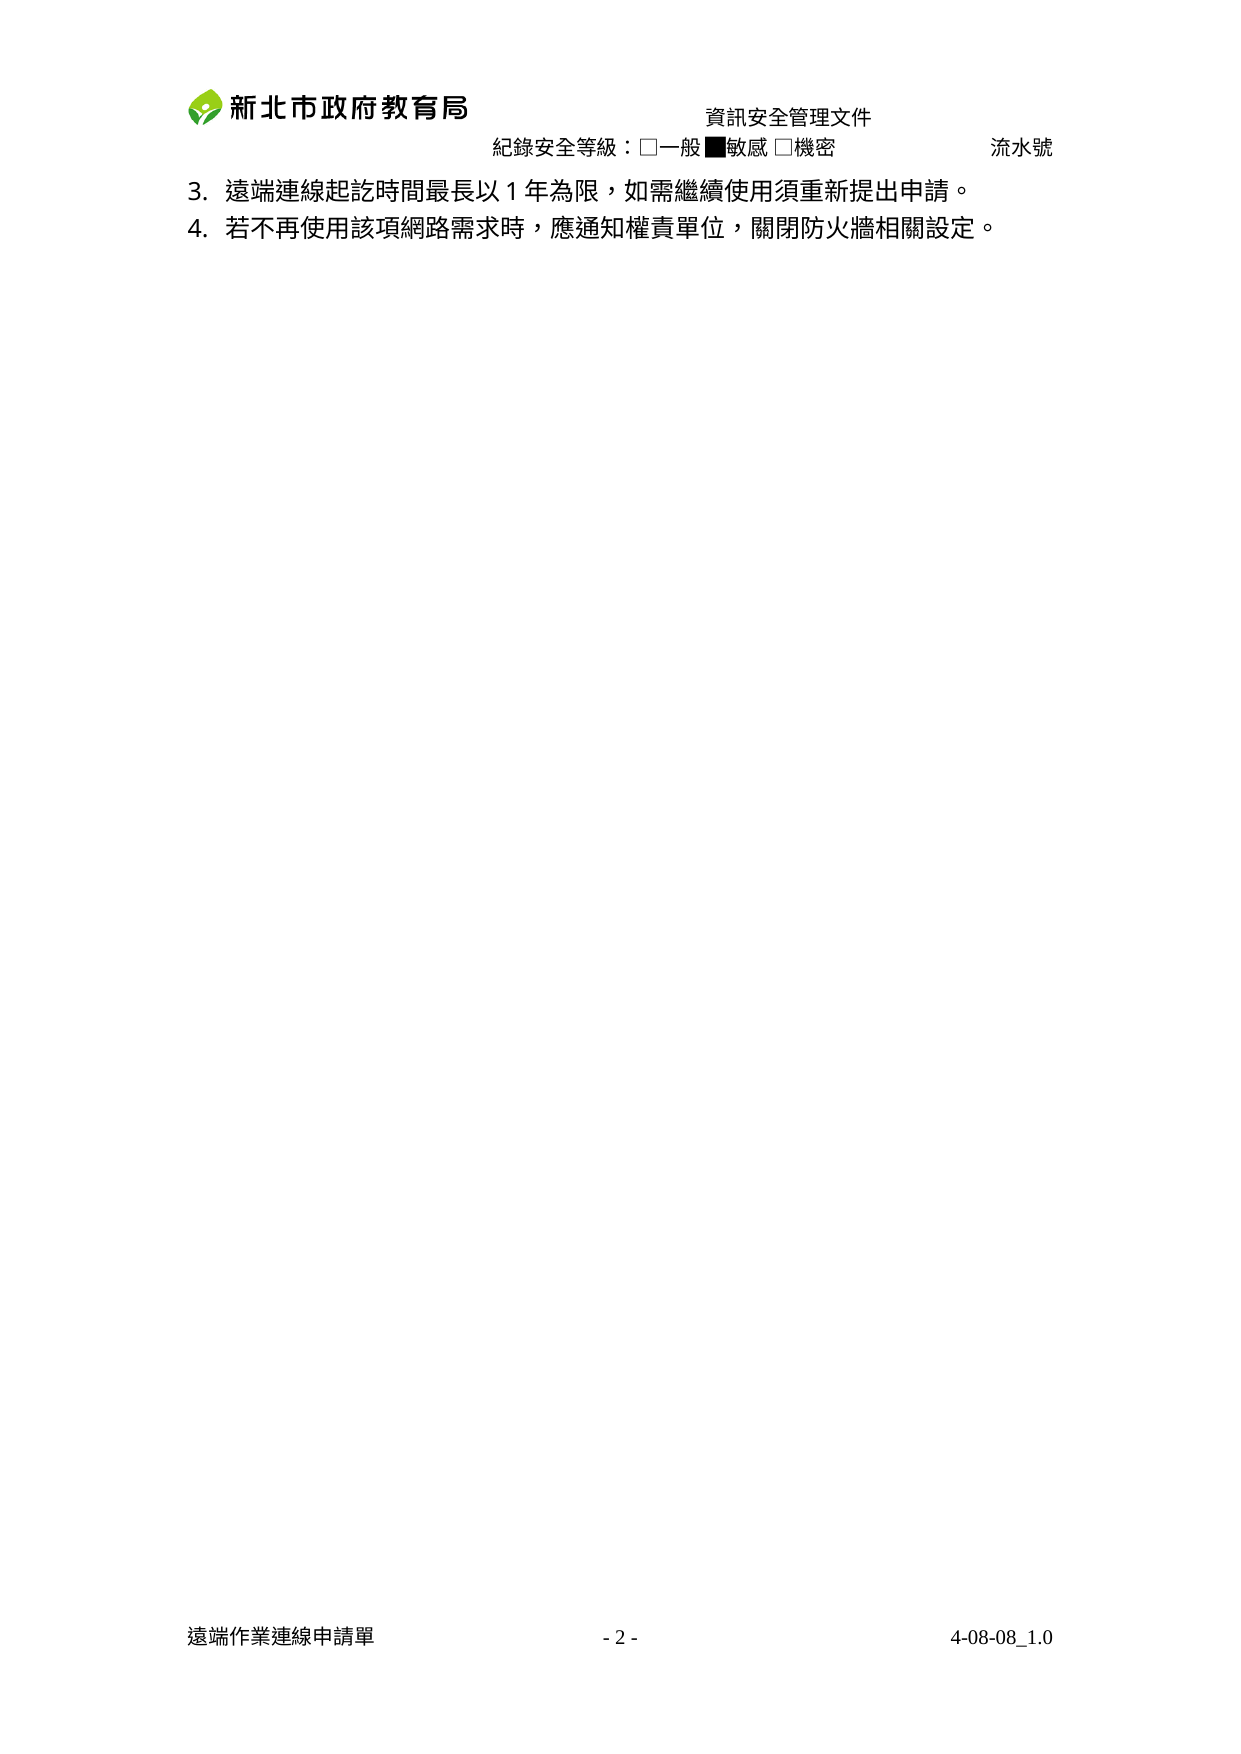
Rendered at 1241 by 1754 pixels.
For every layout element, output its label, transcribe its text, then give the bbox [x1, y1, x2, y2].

list 若不再使用該項網路需求時，應通知權責單位，關閉防火牆相關設定。 [187, 208, 1053, 245]
picture [187, 88, 522, 126]
list 遠端連線起訖時間最長以1年為限，如需繼續使用須重新提出申請。 [187, 170, 1053, 208]
